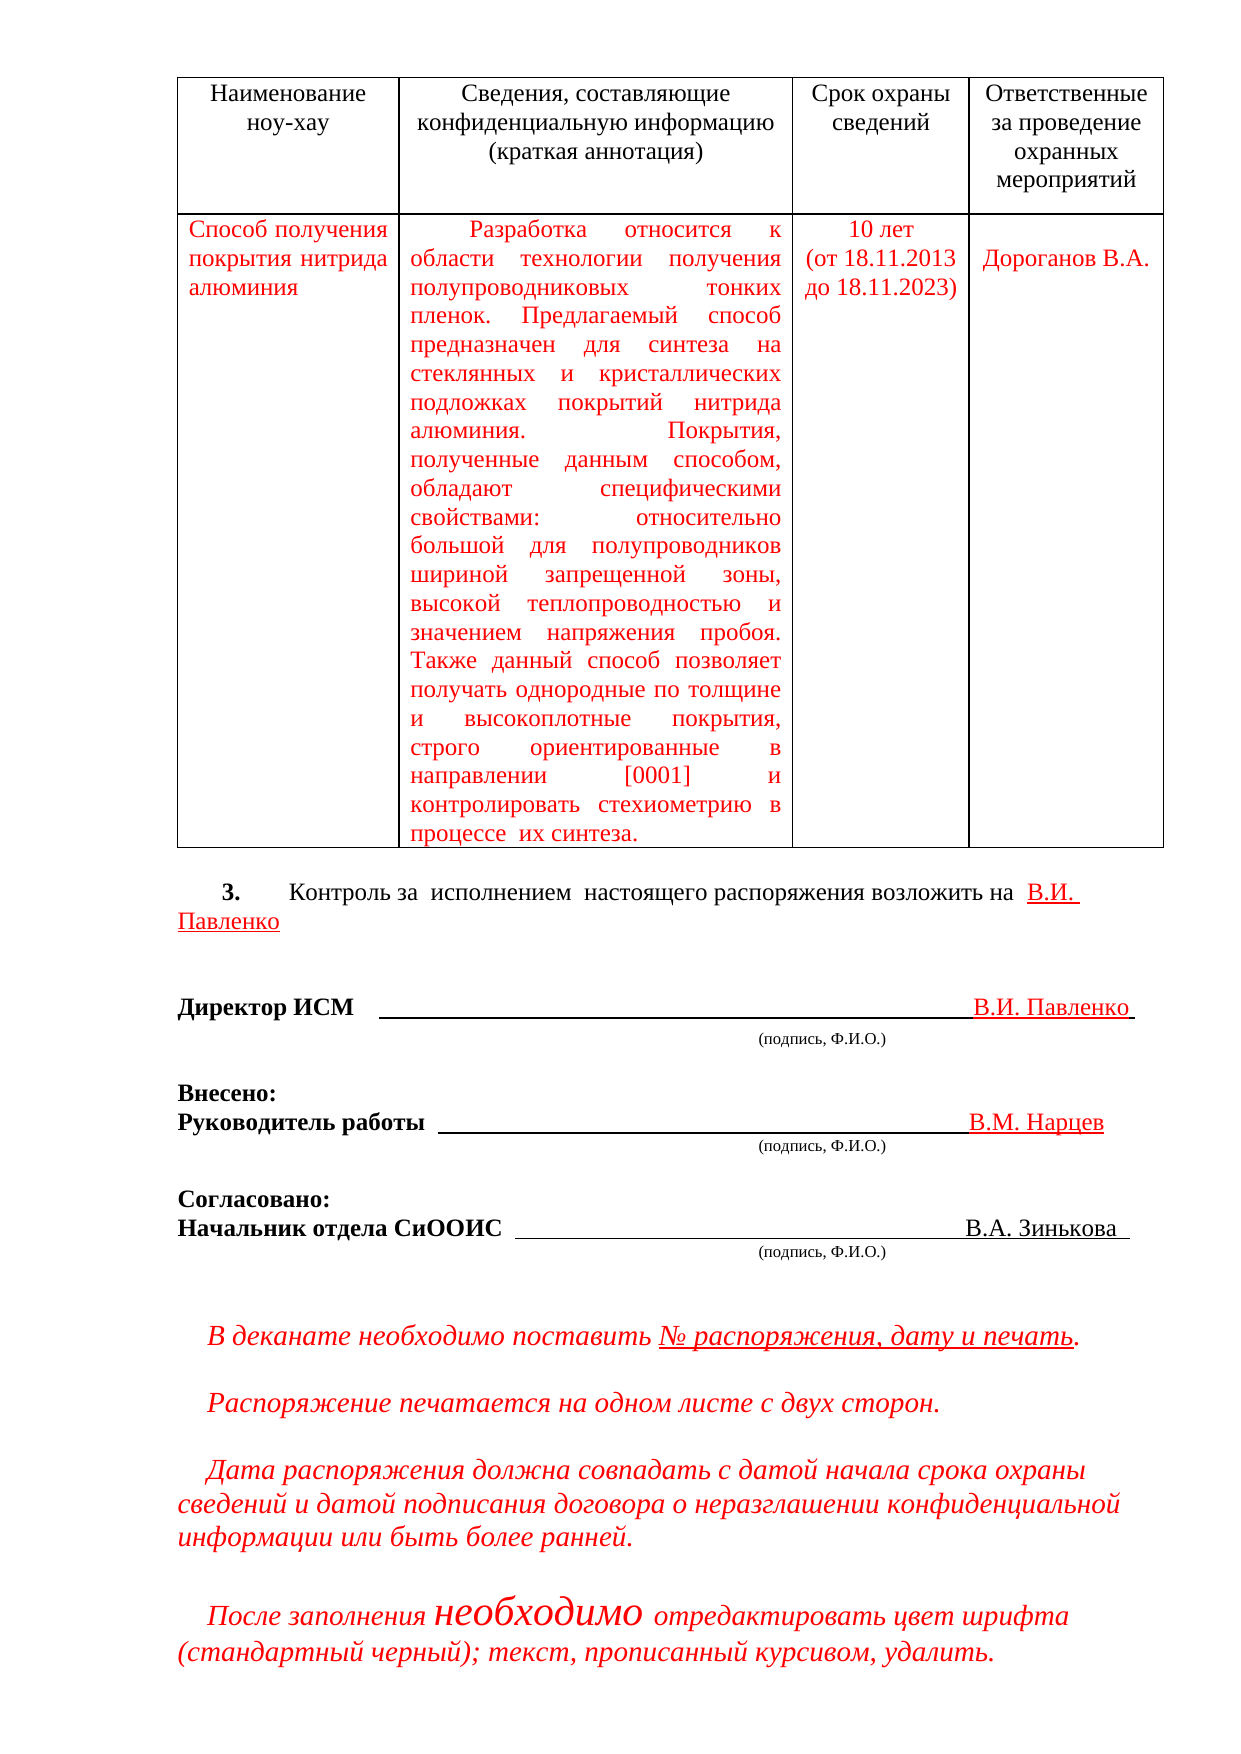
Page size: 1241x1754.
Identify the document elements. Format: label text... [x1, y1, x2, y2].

subtitle Внесено: [177, 1078, 1152, 1107]
table_header Сведения, составляющие конфиденциальную информацию (краткая аннотация) [400, 78, 792, 213]
text Руководитель работы В.М. Нарцев [177, 1107, 1152, 1136]
text (подпись, Ф.И.О.) [177, 1136, 1152, 1155]
table_header Ответственные за проведение охранных мероприятий [970, 78, 1163, 213]
table_cell Дороганов В.А. [970, 215, 1163, 847]
list Контроль за исполнением настоящего распоряжения возложить на В.И. Павленко [177, 877, 1166, 935]
table_cell 10 лет (от 18.11.2013 до 18.11.2023) [793, 215, 968, 847]
table_cell Разработка относится к области технологии получения полупроводниковых тонких пленок. Предлагаемый способ предназначен для синтеза на стеклянных и кристаллических подложках покрытий нитрида алюминия. Покрытия, полученные данным способом, обладают специфическими свойствами: относительно большой для полупроводников шириной запрещенной зоны, высокой теплопроводностью и значением напряжения пробоя. Также данный способ позволяет получать однородные по толщине и высокоплотные покрытия, строго ориентированные в направлении [0001] и контролировать стехиометрию в процессе их синтеза. [400, 215, 792, 847]
table_header Наименование ноу-хау [178, 78, 398, 213]
text Начальник отдела СиООИС В.А. Зинькова [177, 1213, 1152, 1241]
text В деканате необходимо поставить № распоряжения, дату и печать. [177, 1318, 1152, 1352]
text Распоряжение печатается на одном листе с двух сторон. [177, 1385, 1152, 1419]
table_header Срок охраны сведений [793, 78, 968, 213]
text После заполнения необходимо отредактировать цвет шрифта (стандартный черный); текст, прописанный курсивом, удалить. [177, 1586, 1152, 1668]
text (подпись, Ф.И.О.) [177, 1241, 1152, 1261]
table_cell Способ получения покрытия нитрида алюминия [178, 215, 398, 847]
text Директор ИСМ В.И. Павленко (подпись, Ф.И.О.) [177, 992, 1152, 1050]
text Дата распоряжения должна совпадать с датой начала срока охраны сведений и датой подписания договора о неразглашении конфиденциальной информации или быть более ранней. [177, 1452, 1152, 1553]
text Согласовано: [177, 1184, 1152, 1213]
